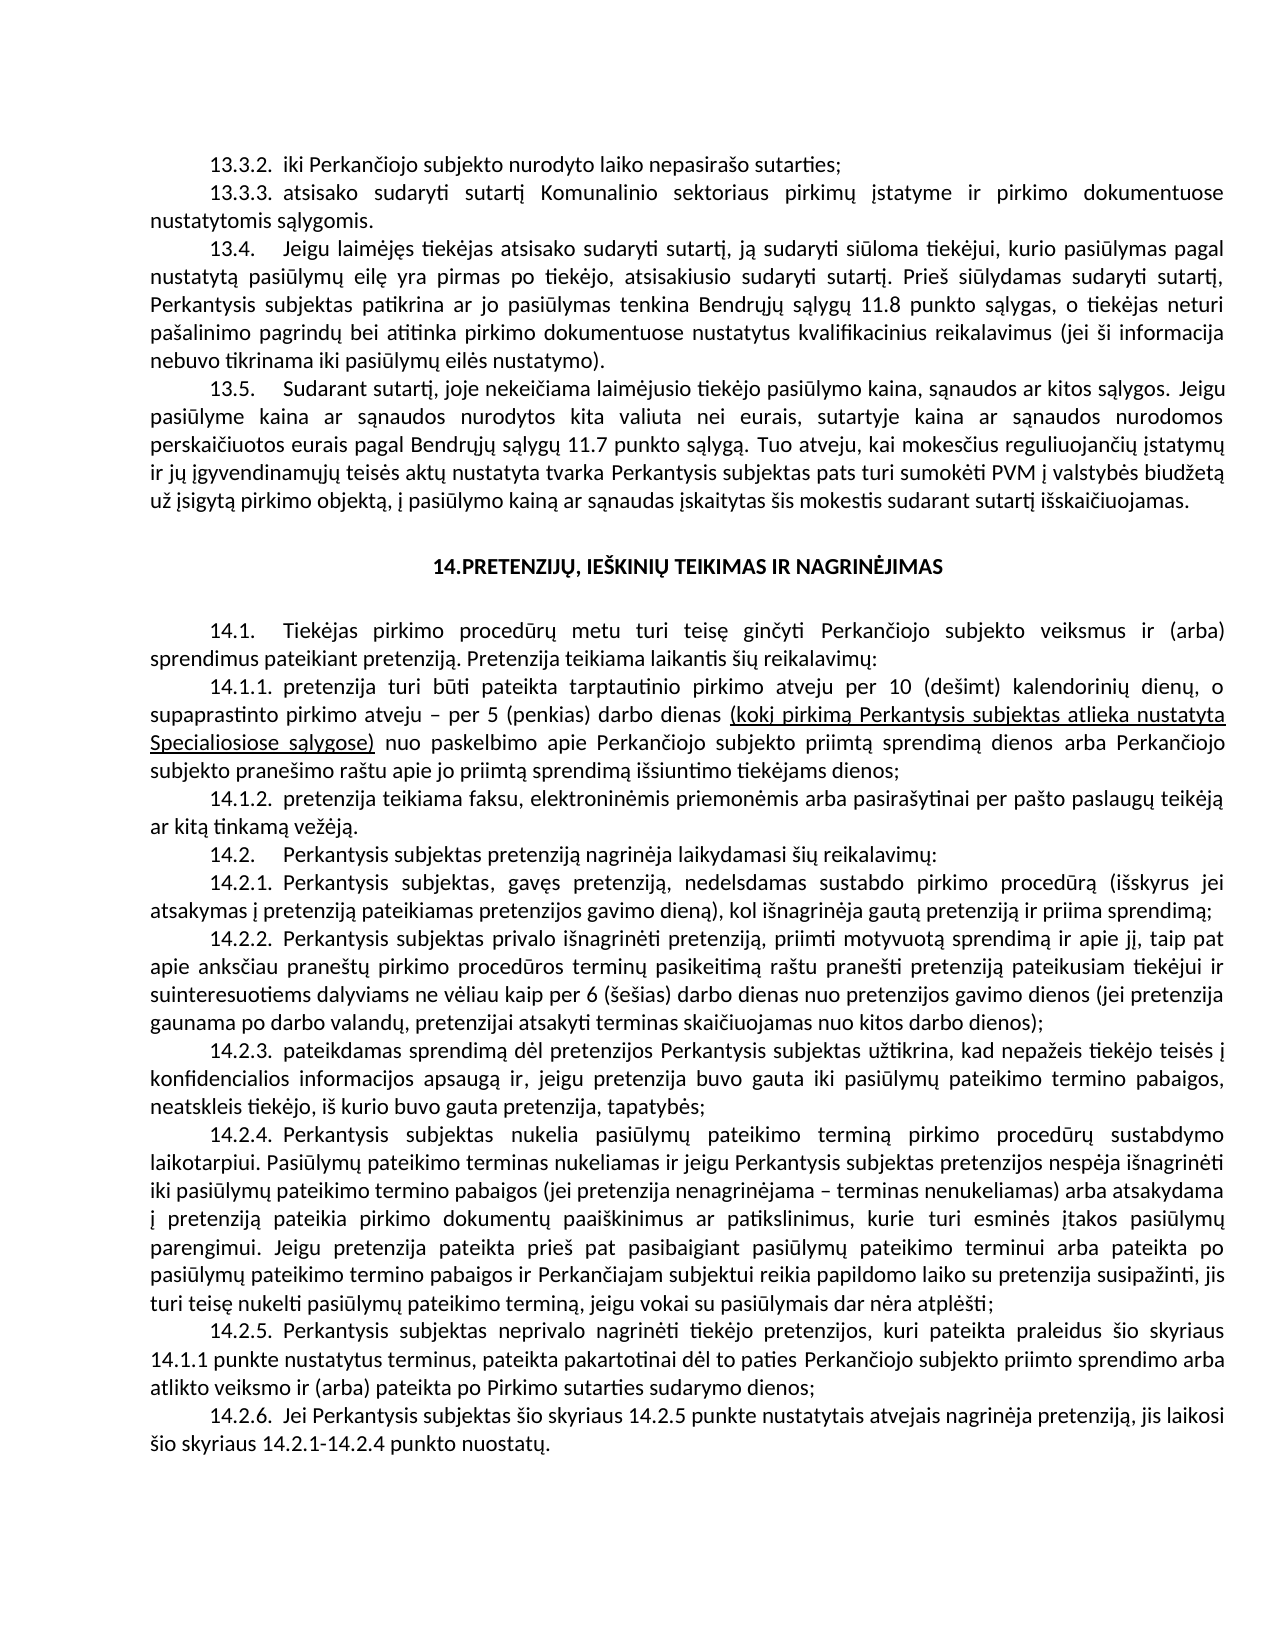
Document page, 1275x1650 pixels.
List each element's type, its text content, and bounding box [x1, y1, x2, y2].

list pateikdamas sprendimą dėl pretenzijos Perkantysis subjektas užtikrina, kad nepažeis tiekėjo teisės į konfidencialios informacijos apsaugą ir, jeigu pretenzija buvo gauta iki pasiūlymų pateikimo termino pabaigos, neatskleis tiekėjo, iš kurio buvo gauta pretenzija, tapatybės; [150, 1036, 1226, 1121]
list Sudarant sutartį, joje nekeičiama laimėjusio tiekėjo pasiūlymo kaina, sąnaudos ar kitos sąlygos. Jeigu pasiūlyme kaina ar sąnaudos nurodytos kita valiuta nei eurais, sutartyje kaina ar sąnaudos nurodomos perskaičiuotos eurais pagal Bendrųjų sąlygų 11.7 punkto sąlygą. Tuo atveju, kai mokesčius reguliuojančių įstatymų ir jų įgyvendinamųjų teisės aktų nustatyta tvarka Perkantysis subjektas pats turi sumokėti PVM į valstybės biudžetą už įsigytą pirkimo objektą, į pasiūlymo kainą ar sąnaudas įskaitytas šis mokestis sudarant sutartį išskaičiuojamas. [150, 374, 1226, 514]
list pretenzija turi būti pateikta tarptautinio pirkimo atveju per 10 (dešimt) kalendorinių dienų, o supaprastinto pirkimo atveju – per 5 (penkias) darbo dienas (kokį pirkimą Perkantysis subjektas atlieka nustatyta Specialiosiose sąlygose) nuo paskelbimo apie Perkančiojo subjekto priimtą sprendimą dienos arba Perkančiojo subjekto pranešimo raštu apie jo priimtą sprendimą išsiuntimo tiekėjams dienos; [150, 672, 1226, 784]
list Jeigu laimėjęs tiekėjas atsisako sudaryti sutartį, ją sudaryti siūloma tiekėjui, kurio pasiūlymas pagal nustatytą pasiūlymų eilę yra pirmas po tiekėjo, atsisakiusio sudaryti sutartį. Prieš siūlydamas sudaryti sutartį, Perkantysis subjektas patikrina ar jo pasiūlymas tenkina Bendrųjų sąlygų 11.8 punkto sąlygas, o tiekėjas neturi pašalinimo pagrindų bei atitinka pirkimo dokumentuose nustatytus kvalifikacinius reikalavimus (jei ši informacija nebuvo tikrinama iki pasiūlymų eilės nustatymo). [150, 234, 1226, 374]
list Jei Perkantysis subjektas šio skyriaus 14.2.5 punkte nustatytais atvejais nagrinėja pretenziją, jis laikosi šio skyriaus 14.2.1-14.2.4 punkto nuostatų. [150, 1401, 1226, 1457]
list Perkantysis subjektas pretenziją nagrinėja laikydamasi šių reikalavimų: [150, 840, 1226, 868]
list Perkantysis subjektas neprivalo nagrinėti tiekėjo pretenzijos, kuri pateikta praleidus šio skyriaus 14.1.1 punkte nustatytus terminus, pateikta pakartotinai dėl to paties Perkančiojo subjekto priimto sprendimo arba atlikto veiksmo ir (arba) pateikta po Pirkimo sutarties sudarymo dienos; [150, 1317, 1226, 1401]
list Perkantysis subjektas nukelia pasiūlymų pateikimo terminą pirkimo procedūrų sustabdymo laikotarpiui. Pasiūlymų pateikimo terminas nukeliamas ir jeigu Perkantysis subjektas pretenzijos nespėja išnagrinėti iki pasiūlymų pateikimo termino pabaigos (jei pretenzija nenagrinėjama – terminas nenukeliamas) arba atsakydama į pretenziją pateikia pirkimo dokumentų paaiškinimus ar patikslinimus, kurie turi esminės įtakos pasiūlymų parengimui. Jeigu pretenzija pateikta prieš pat pasibaigiant pasiūlymų pateikimo terminui arba pateikta po pasiūlymų pateikimo termino pabaigos ir Perkančiajam subjektui reikia papildomo laiko su pretenzija susipažinti, jis turi teisę nukelti pasiūlymų pateikimo terminą, jeigu vokai su pasiūlymais dar nėra atplėšti; [150, 1121, 1226, 1317]
list pretenzija teikiama faksu, elektroninėmis priemonėmis arba pasirašytinai per pašto paslaugų teikėją ar kitą tinkamą vežėją. [150, 784, 1226, 840]
list atsisako sudaryti sutartį Komunalinio sektoriaus pirkimų įstatyme ir pirkimo dokumentuose nustatytomis sąlygomis. [150, 178, 1226, 234]
list Perkantysis subjektas, gavęs pretenziją, nedelsdamas sustabdo pirkimo procedūrą (išskyrus jei atsakymas į pretenziją pateikiamas pretenzijos gavimo dieną), kol išnagrinėja gautą pretenziją ir priima sprendimą; [150, 868, 1226, 924]
list Tiekėjas pirkimo procedūrų metu turi teisę ginčyti Perkančiojo subjekto veiksmus ir (arba) sprendimus pateikiant pretenziją. Pretenzija teikiama laikantis šių reikalavimų: [150, 616, 1226, 672]
list iki Perkančiojo subjekto nurodyto laiko nepasirašo sutarties; [150, 150, 1226, 178]
list Perkantysis subjektas privalo išnagrinėti pretenziją, priimti motyvuotą sprendimą ir apie jį, taip pat apie anksčiau praneštų pirkimo procedūros terminų pasikeitimą raštu pranešti pretenziją pateikusiam tiekėjui ir suinteresuotiems dalyviams ne vėliau kaip per 6 (šešias) darbo dienas nuo pretenzijos gavimo dienos (jei pretenzija gaunama po darbo valandų, pretenzijai atsakyti terminas skaičiuojamas nuo kitos darbo dienos); [150, 924, 1226, 1036]
list PRETENZIJŲ, IEŠKINIŲ TEIKIMAS IR NAGRINĖJIMAS [150, 552, 1226, 580]
